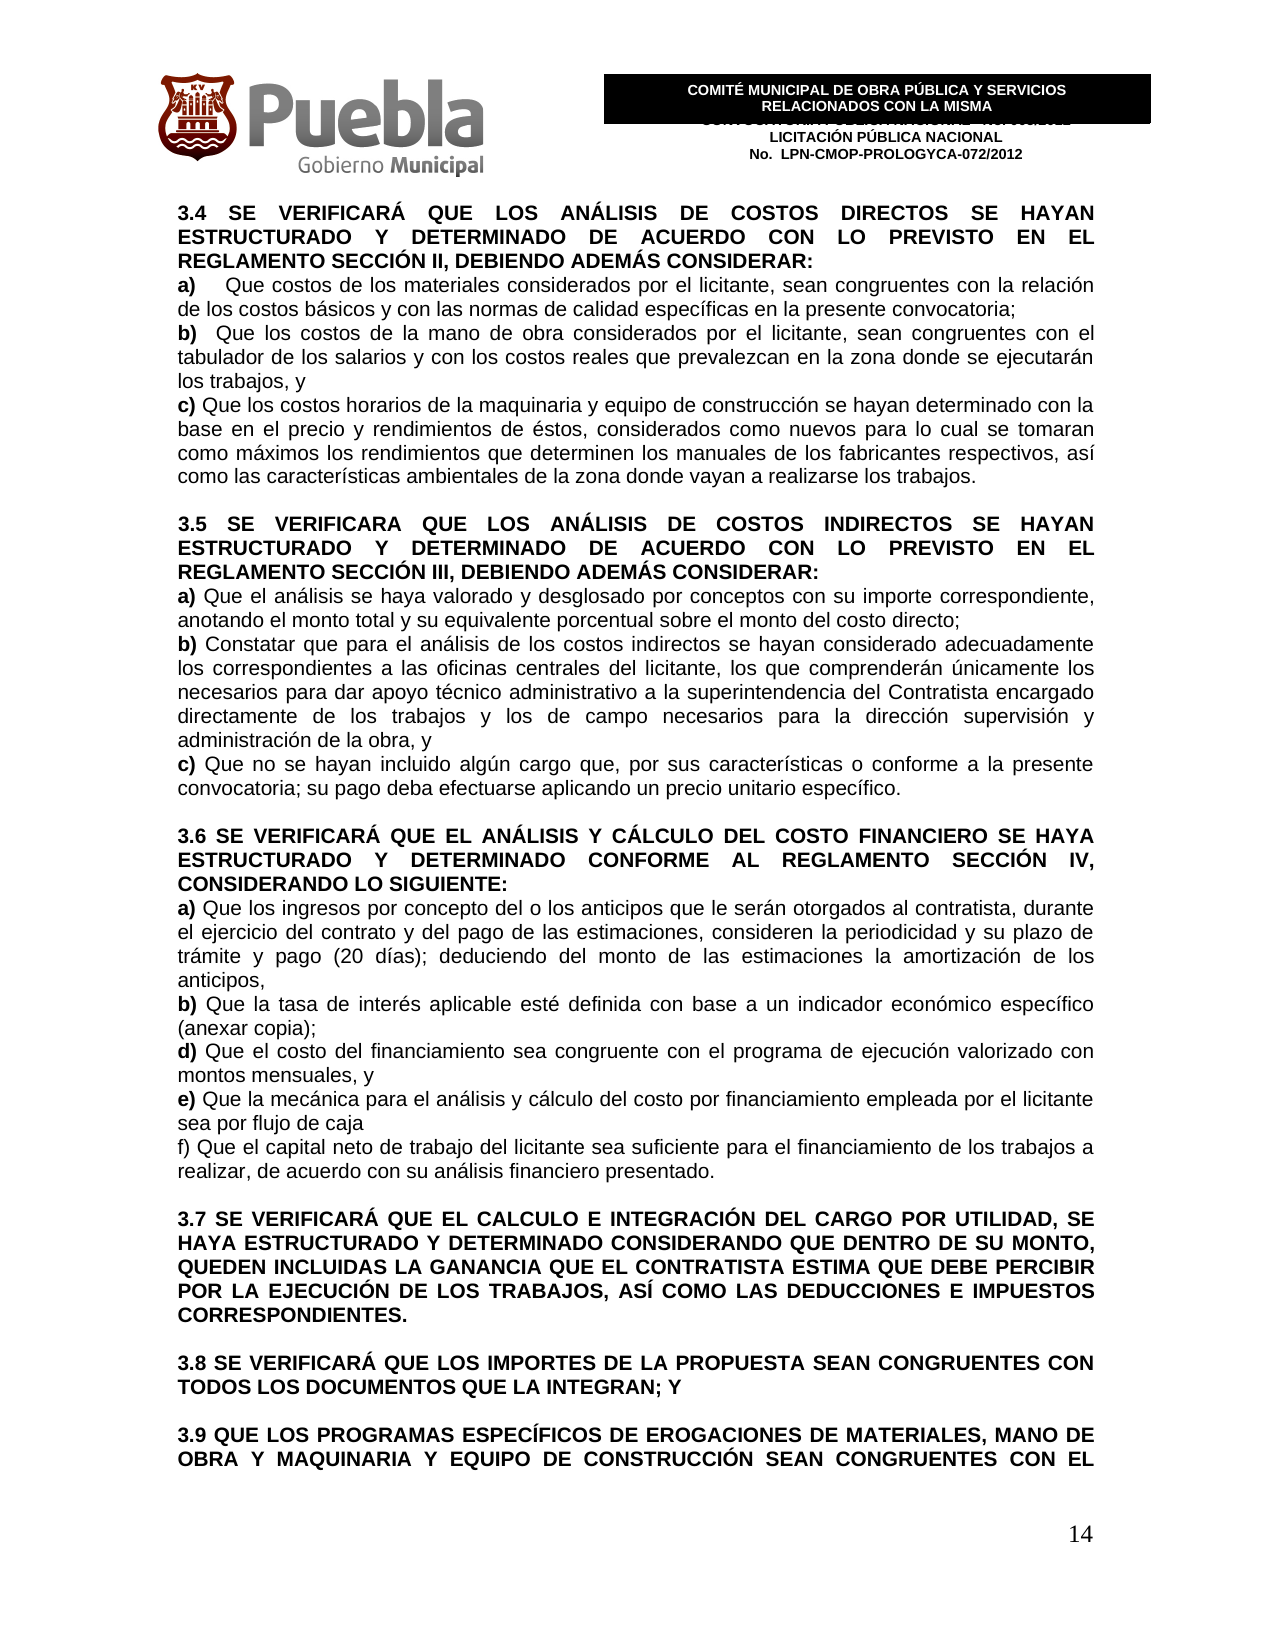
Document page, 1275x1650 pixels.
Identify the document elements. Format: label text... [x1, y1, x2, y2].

text a) Que costos de los materiales considerados por el licitante, sean congruentes con la relación de los costos básicos y con las normas de calidad específicas en la presente convocatoria; [177, 273, 1096, 321]
text c) Que no se hayan incluido algún cargo que, por sus características o conforme a la presente convocatoria; su pago deba efectuarse aplicando un precio unitario específico. [177, 752, 1096, 800]
text 3.6 SE VERIFICARÁ QUE EL ANÁLISIS Y CÁLCULO DEL COSTO FINANCIERO SE HAYA ESTRUCTURADO Y DETERMINADO CONFORME AL REGLAMENTO SECCIÓN IV, CONSIDERANDO LO SIGUIENTE: [177, 824, 1096, 896]
text 3.4 SE VERIFICARÁ QUE LOS ANÁLISIS DE COSTOS DIRECTOS SE HAYAN ESTRUCTURADO Y DETERMINADO DE ACUERDO CON LO PREVISTO EN EL REGLAMENTO SECCIÓN II, DEBIENDO ADEMÁS CONSIDERAR: [177, 201, 1096, 273]
text a) Que los ingresos por concepto del o los anticipos que le serán otorgados al contratista, durante el ejercicio del contrato y del pago de las estimaciones, consideren la periodicidad y su plazo de trámite y pago (20 días); deduciendo del monto de las estimaciones la amortización de los anticipos, [177, 896, 1096, 991]
text b) Que los costos de la mano de obra considerados por el licitante, sean congruentes con el tabulador de los salarios y con los costos reales que prevalezcan en la zona donde se ejecutarán los trabajos, y [177, 321, 1096, 392]
text e) Que la mecánica para el análisis y cálculo del costo por financiamiento empleada por el licitante sea por flujo de caja [177, 1087, 1096, 1135]
text 3.8 SE VERIFICARÁ QUE LOS IMPORTES DE LA PROPUESTA SEAN CONGRUENTES CON TODOS LOS DOCUMENTOS QUE LA INTEGRAN; Y [177, 1351, 1096, 1399]
text d) Que el costo del financiamiento sea congruente con el programa de ejecución valorizado con montos mensuales, y [177, 1039, 1096, 1087]
text f) Que el capital neto de trabajo del licitante sea suficiente para el financiamiento de los trabajos a realizar, de acuerdo con su análisis financiero presentado. [177, 1135, 1096, 1183]
text b) Constatar que para el análisis de los costos indirectos se hayan considerado adecuadamente los correspondientes a las oficinas centrales del licitante, los que comprenderán únicamente los necesarios para dar apoyo técnico administrativo a la superintendencia del Contratista encargado directamente de los trabajos y los de campo necesarios para la dirección supervisión y administración de la obra, y [177, 632, 1096, 752]
text b) Que la tasa de interés aplicable esté definida con base a un indicador económico específico (anexar copia); [177, 991, 1096, 1039]
text 3.5 SE VERIFICARA QUE LOS ANÁLISIS DE COSTOS INDIRECTOS SE HAYAN ESTRUCTURADO Y DETERMINADO DE ACUERDO CON LO PREVISTO EN EL REGLAMENTO SECCIÓN III, DEBIENDO ADEMÁS CONSIDERAR: [177, 512, 1096, 584]
text 3.7 SE VERIFICARÁ QUE EL CALCULO E INTEGRACIÓN DEL CARGO POR UTILIDAD, SE HAYA ESTRUCTURADO Y DETERMINADO CONSIDERANDO QUE DENTRO DE SU MONTO, QUEDEN INCLUIDAS LA GANANCIA QUE EL CONTRATISTA ESTIMA QUE DEBE PERCIBIR POR LA EJECUCIÓN DE LOS TRABAJOS, ASÍ COMO LAS DEDUCCIONES E IMPUESTOS CORRESPONDIENTES. [177, 1207, 1096, 1327]
picture [158, 73, 484, 177]
text a) Que el análisis se haya valorado y desglosado por conceptos con su importe correspondiente, anotando el monto total y su equivalente porcentual sobre el monto del costo directo; [177, 584, 1096, 632]
text c) Que los costos horarios de la maquinaria y equipo de construcción se hayan determinado con la base en el precio y rendimientos de éstos, considerados como nuevos para lo cual se tomaran como máximos los rendimientos que determinen los manuales de los fabricantes respectivos, así como las características ambientales de la zona donde vayan a realizarse los trabajos. [177, 392, 1096, 488]
